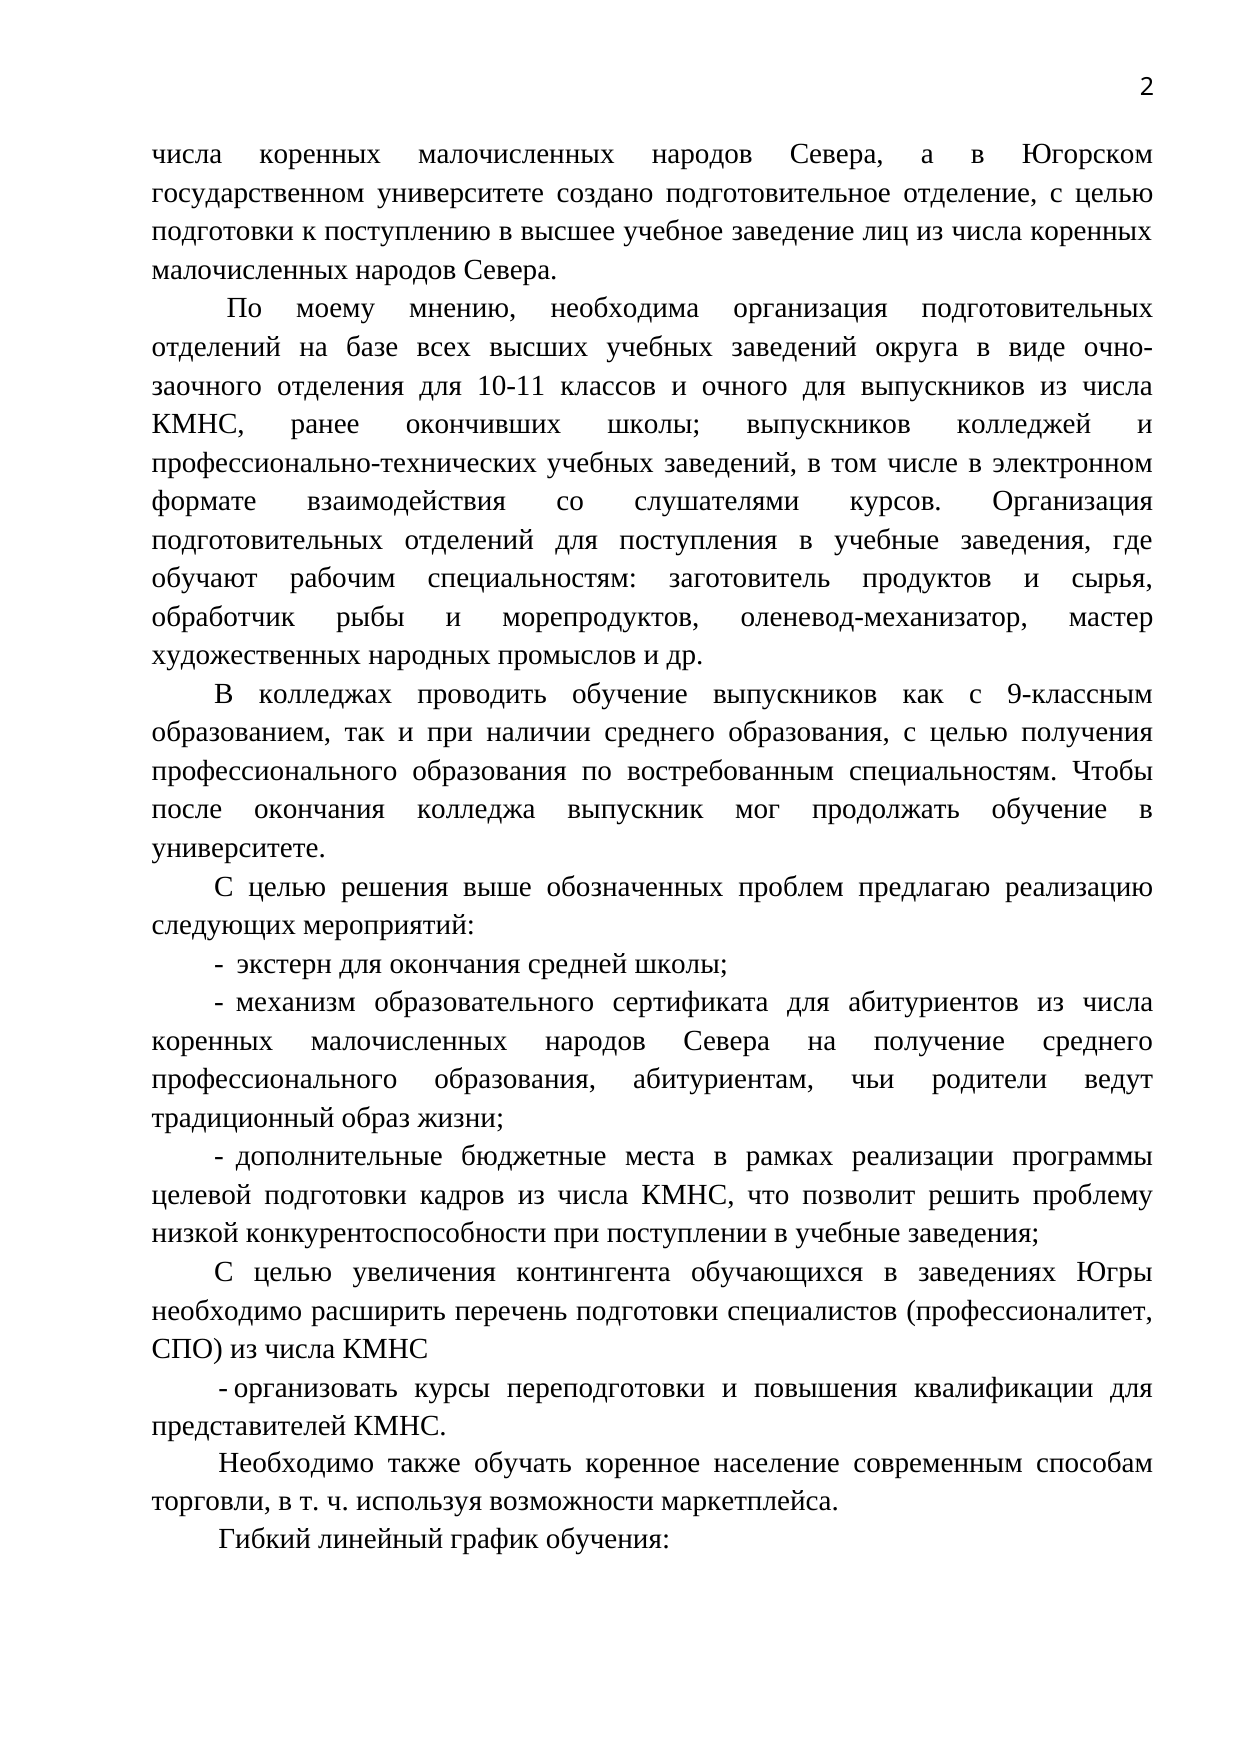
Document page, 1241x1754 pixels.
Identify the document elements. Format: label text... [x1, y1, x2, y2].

text С целью увеличения контингента обучающихся в заведениях Югры необходимо расширить перечень подготовки специалистов (профессионалитет, СПО) из числа КМНС [151, 1254, 1154, 1365]
text По моему мнению, необходима организация подготовительных отделений на базе всех высших учебных заведений округа в виде очно-заочного отделения для 10-11 классов и очного для выпускников из числа КМНС, ранее окончивших школы; выпускников колледжей и профессионально-технических учебных заведений, в том числе в электронном формате взаимодействия со слушателями курсов. Организация подготовительных отделений для поступления в учебные заведения, где обучают рабочим специальностям: заготовитель продуктов и сырья, обработчик рыбы и морепродуктов, оленевод-механизатор, мастер художественных народных промыслов и др. [151, 291, 1154, 671]
list экстерн для окончания средней школы; [151, 946, 1154, 979]
list организовать курсы переподготовки и повышения квалификации для представителей КМНС. [151, 1370, 1154, 1441]
list механизм образовательного сертификата для абитуриентов из числа коренных малочисленных народов Севера на получение среднего профессионального образования, абитуриентам, чьи родители ведут традиционный образ жизни; [151, 984, 1154, 1133]
text С целью решения выше обозначенных проблем предлагаю реализацию следующих мероприятий: [151, 869, 1154, 941]
text В колледжах проводить обучение выпускников как с 9-классным образованием, так и при наличии среднего образования, с целью получения профессионального образования по востребованным специальностям. Чтобы после окончания колледжа выпускник мог продолжать обучение в университете. [151, 676, 1154, 864]
text Необходимо также обучать коренное население современным способам торговли, в т. ч. используя возможности маркетплейса. [151, 1445, 1154, 1517]
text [151, 136, 1154, 286]
list дополнительные бюджетные места в рамках реализации программы целевой подготовки кадров из числа КМНС, что позволит решить проблему низкой конкурентоспособности при поступлении в учебные заведения; [151, 1138, 1154, 1249]
text Гибкий линейный график обучения: [151, 1521, 1154, 1554]
